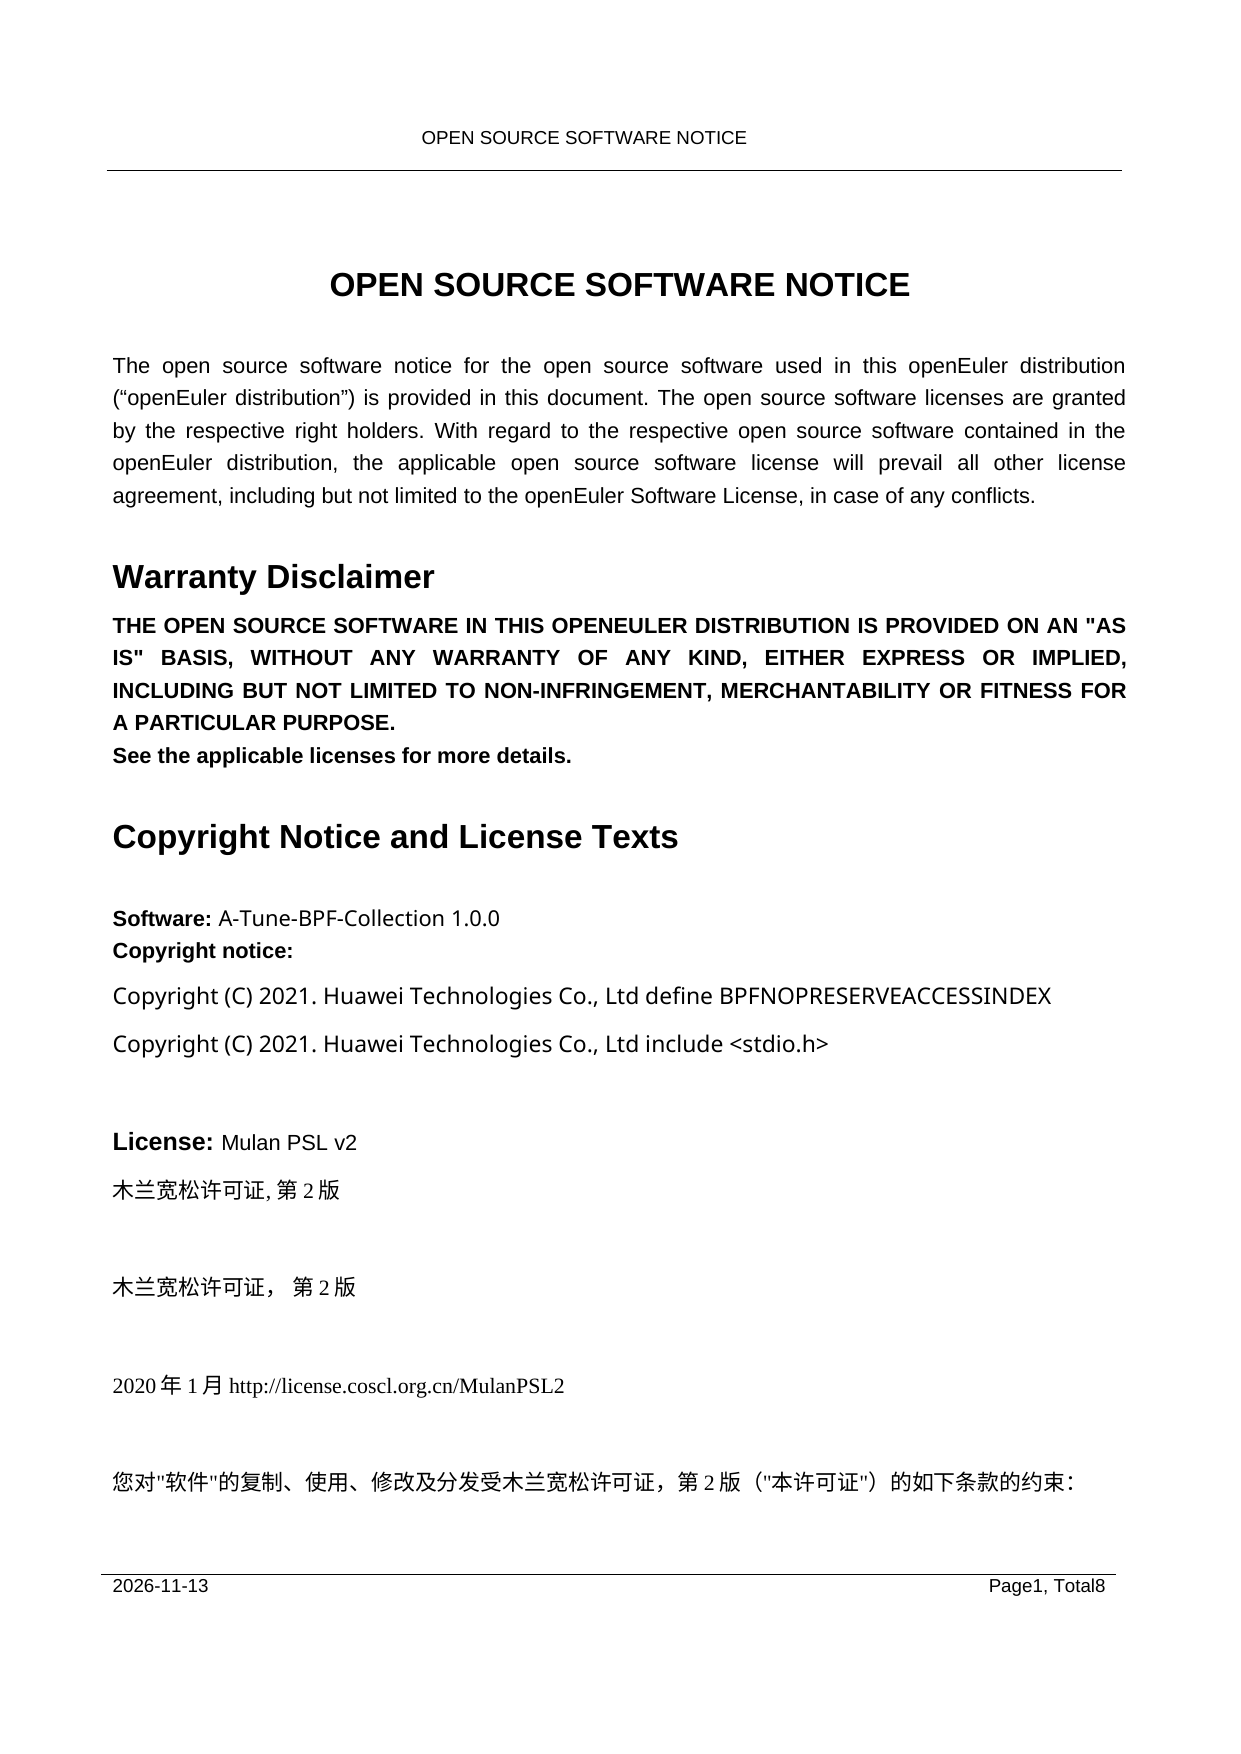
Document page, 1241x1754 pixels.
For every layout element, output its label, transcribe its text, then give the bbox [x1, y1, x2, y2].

text Copyright (C) 2021. Huawei Technologies Co., Ltd define BPFNOPRESERVEACCESSINDEX Copyright (C) 2021. Huawei Technologies Co., Ltd include <stdio.h> [112, 979, 1128, 1109]
text Copyright notice: [112, 934, 1128, 966]
text Software: A-Tune-BPF-Collection 1.0.0 [112, 901, 1128, 934]
text THE OPEN SOURCE SOFTWARE IN THIS OPENEULER DISTRIBUTION IS PROVIDED ON AN "AS IS" BASIS, WITHOUT ANY WARRANTY OF ANY KIND, EITHER EXPRESS OR IMPLIED, INCLUDING BUT NOT LIMITED TO NON-INFRINGEMENT, MERCHANTABILITY OR FITNESS FOR A PARTICULAR PURPOSE. See the applicable licenses for more details. [112, 609, 1128, 771]
text License: Mulan PSL v2 [112, 1125, 1128, 1158]
text OPEN SOURCE SOFTWARE NOTICE [112, 251, 1128, 316]
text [112, 1172, 1128, 1497]
text Warranty Disclaimer [112, 544, 1128, 609]
text The open source software notice for the open source software used in this openEuler distribution (“openEuler distribution”) is provided in this document. The open source software licenses are granted by the respective right holders. With regard to the respective open source software contained in the openEuler distribution, the applicable open source software license will prevail all other license agreement, including but not limited to the openEuler Software License, in case of any conflicts. [112, 349, 1128, 511]
text Copyright Notice and License Texts [112, 804, 1128, 869]
